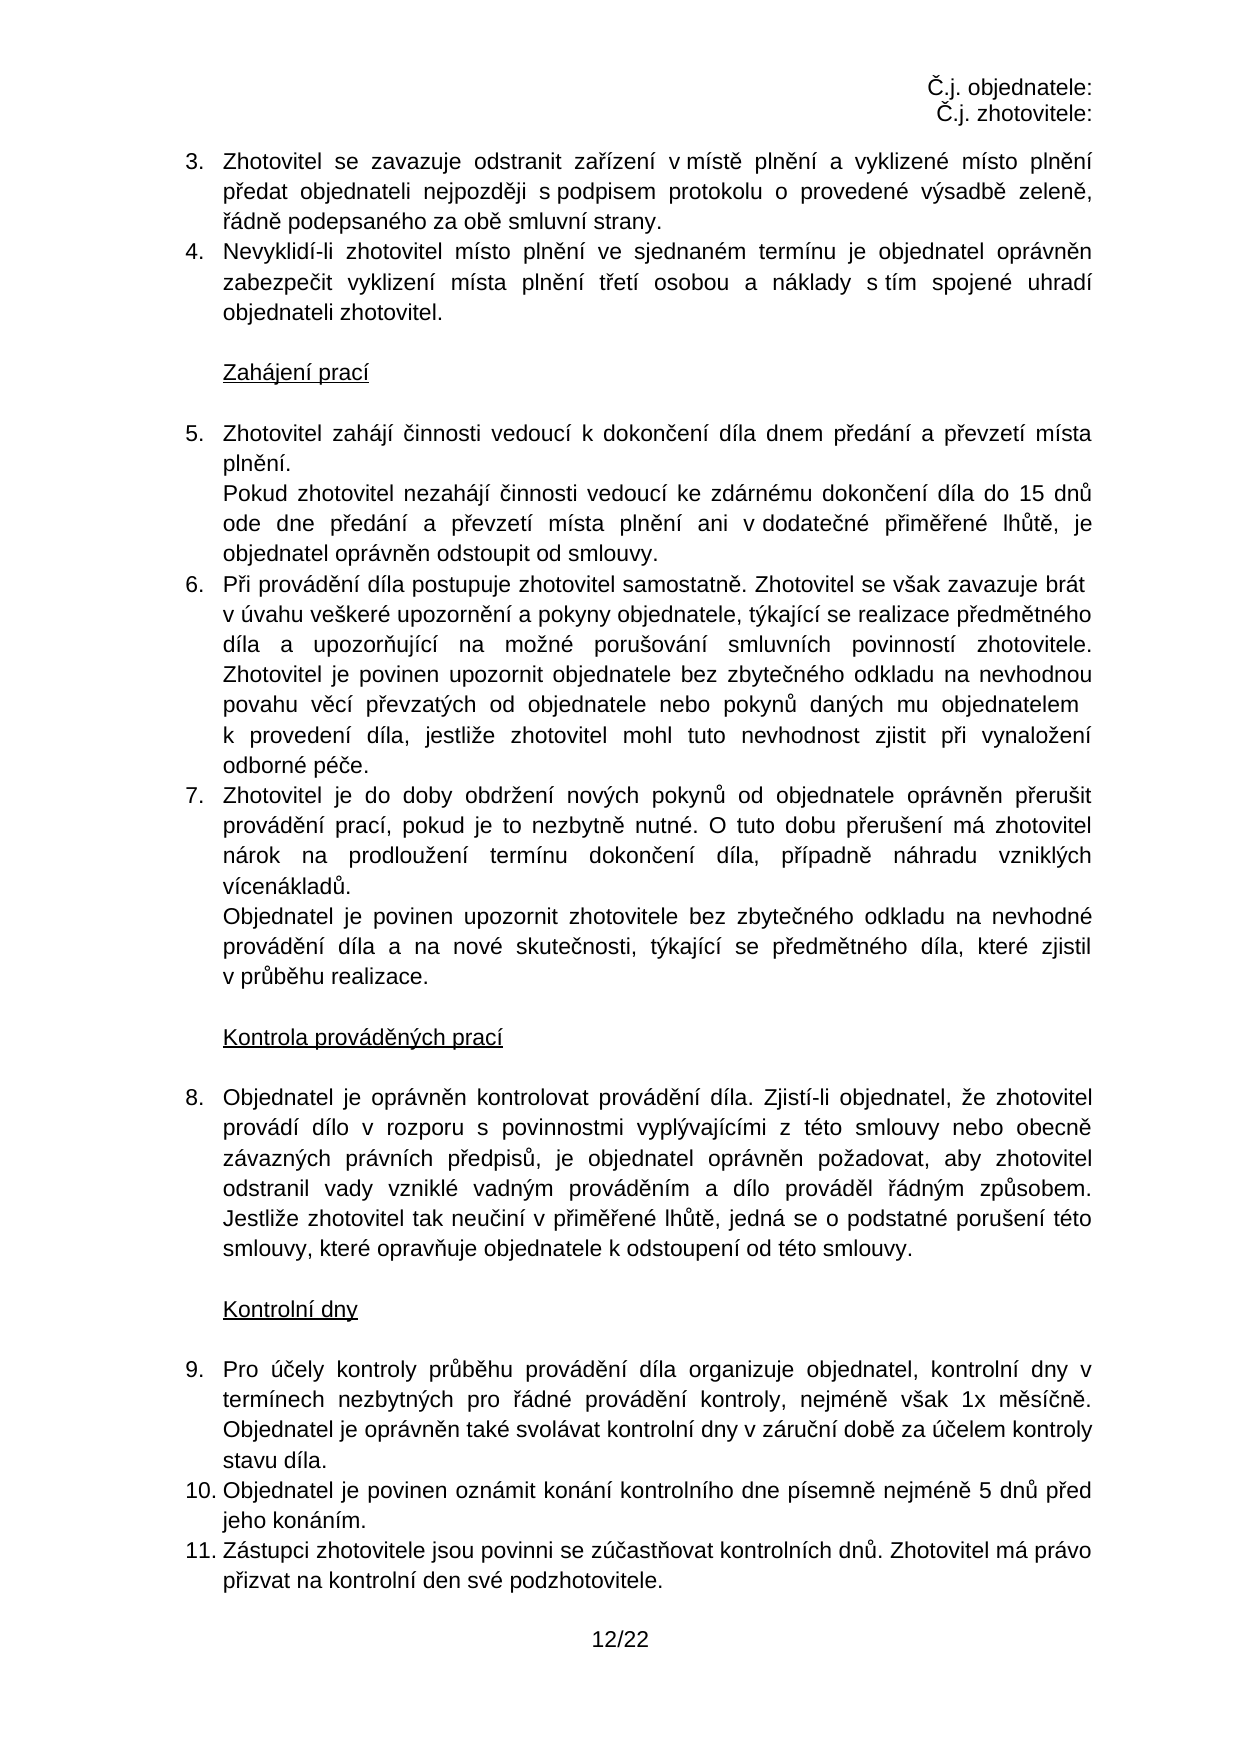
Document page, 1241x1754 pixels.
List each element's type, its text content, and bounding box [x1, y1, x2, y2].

list Kontrolní dny [223, 1296, 1093, 1322]
list Pro účely kontroly průběhu provádění díla organizuje objednatel, kontrolní dny v termínech nezbytných pro řádné provádění kontroly, nejméně však 1x měsíčně. Objednatel je oprávněn také svolávat kontrolní dny v záruční době za účelem kontroly stavu díla. [185, 1356, 1093, 1473]
list Zhotovitel zahájí činnosti vedoucí k dokončení díla dnem předání a převzetí místa plnění. Pokud zhotovitel nezahájí činnosti vedoucí ke zdárnému dokončení díla do 15 dnů ode dne předání a převzetí místa plnění ani v dodatečné přiměřené lhůtě, je objednatel oprávněn odstoupit od smlouvy. [185, 419, 1093, 567]
list Objednatel je povinen oznámit konání kontrolního dne písemně nejméně 5 dnů před jeho konáním. [185, 1477, 1093, 1533]
list Zhotovitel se zavazuje odstranit zařízení v místě plnění a vyklizené místo plnění předat objednateli nejpozději s podpisem protokolu o provedené výsadbě zeleně, řádně podepsaného za obě smluvní strany. [185, 148, 1093, 234]
list Kontrola prováděných prací [223, 993, 1093, 1050]
list Zhotovitel je do doby obdržení nových pokynů od objednatele oprávněn přerušit provádění prací, pokud je to nezbytně nutné. O tuto dobu přerušení má zhotovitel nárok na prodloužení termínu dokončení díla, případně náhradu vzniklých vícenákladů. Objednatel je povinen upozornit zhotovitele bez zbytečného odkladu na nevhodné provádění díla a na nové skutečnosti, týkající se předmětného díla, které zjistil v průběhu realizace. [185, 782, 1093, 989]
list Zahájení prací [223, 359, 1093, 385]
list Objednatel je oprávněn kontrolovat provádění díla. Zjistí-li objednatel, že zhotovitel provádí dílo v rozporu s povinnostmi vyplývajícími z této smlouvy nebo obecně závazných právních předpisů, je objednatel oprávněn požadovat, aby zhotovitel odstranil vady vzniklé vadným prováděním a dílo prováděl řádným způsobem. Jestliže zhotovitel tak neučiní v přiměřené lhůtě, jedná se o podstatné porušení této smlouvy, které opravňuje objednatele k odstoupení od této smlouvy. [185, 1084, 1093, 1261]
list Zástupci zhotovitele jsou povinni se zúčastňovat kontrolních dnů. Zhotovitel má právo přizvat na kontrolní den své podzhotovitele. [185, 1537, 1093, 1594]
list Při provádění díla postupuje zhotovitel samostatně. Zhotovitel se však zavazuje brát v úvahu veškeré upozornění a pokyny objednatele, týkající se realizace předmětného díla a upozorňující na možné porušování smluvních povinností zhotovitele. Zhotovitel je povinen upozornit objednatele bez zbytečného odkladu na nevhodnou povahu věcí převzatých od objednatele nebo pokynů daných mu objednatelem k provedení díla, jestliže zhotovitel mohl tuto nevhodnost zjistit při vynaložení odborné péče. [185, 571, 1093, 778]
list Nevyklidí-li zhotovitel místo plnění ve sjednaném termínu je objednatel oprávněn zabezpečit vyklizení místa plnění třetí osobou a náklady s tím spojené uhradí objednateli zhotovitel. [185, 238, 1093, 325]
